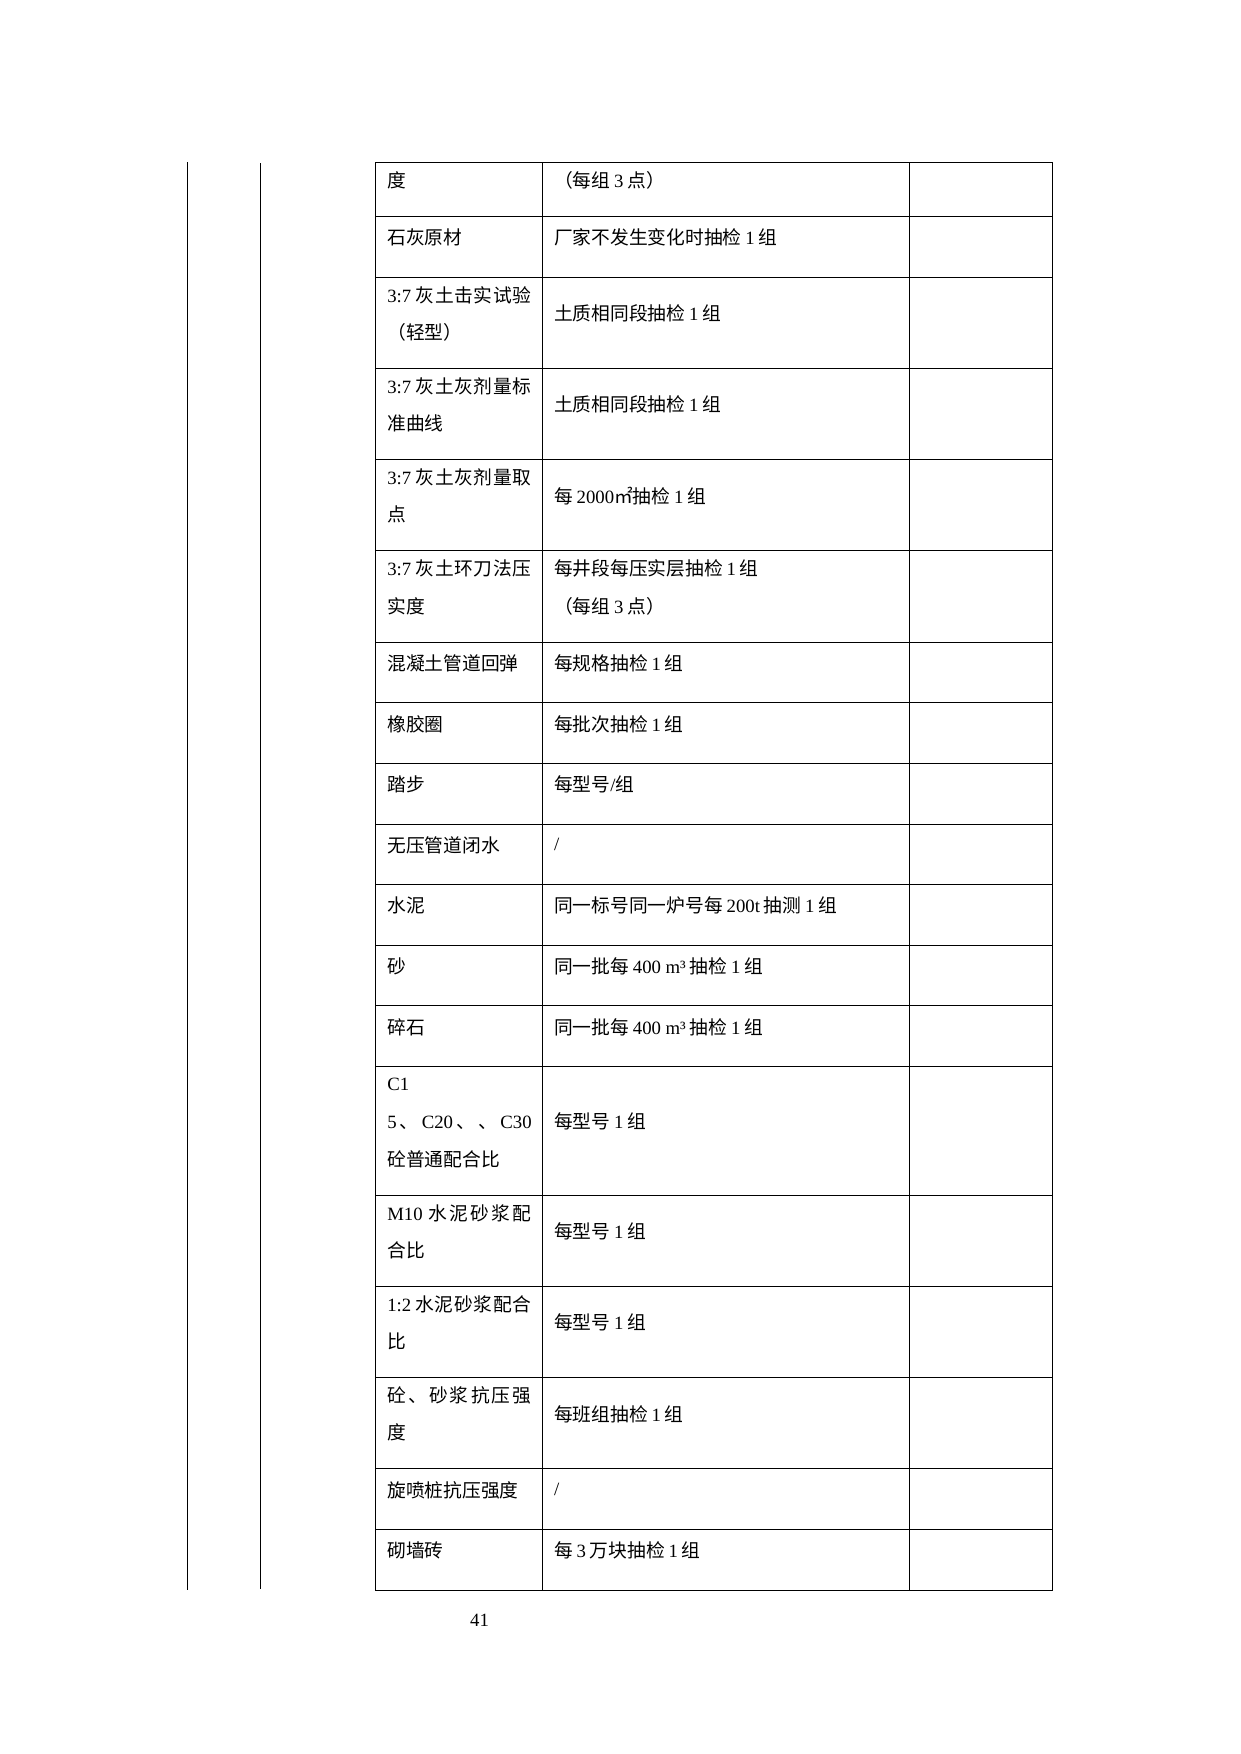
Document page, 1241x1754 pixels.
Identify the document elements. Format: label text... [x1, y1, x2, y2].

table_cell 旋喷桩抗压强度 [376, 1469, 542, 1529]
table_cell 3:7灰土灰剂量取点 [376, 460, 542, 550]
table_cell [910, 1469, 1052, 1529]
table_cell 每班组抽检1组 [543, 1378, 909, 1468]
table_cell 土质相同段抽检1组 [543, 369, 909, 459]
table_cell 水泥 [376, 885, 542, 945]
table_cell [910, 643, 1052, 702]
table_cell [910, 885, 1052, 945]
table_cell 同一批每400 m³抽检1组 [543, 1006, 909, 1066]
table_cell [910, 163, 1052, 216]
table_cell [910, 764, 1052, 823]
table_cell 土质相同段抽检1组 [543, 278, 909, 368]
table_cell / [543, 825, 909, 884]
table_cell M10水泥砂浆配合比 [376, 1196, 542, 1286]
table_cell 碎石 [376, 1006, 542, 1066]
table_cell 石灰原材 [376, 217, 542, 277]
table_cell [910, 703, 1052, 763]
table_cell 每批次抽检1组 [543, 703, 909, 763]
table_cell 3:7灰土环刀法压实度 [376, 551, 542, 642]
table_cell [910, 1530, 1052, 1589]
table_cell [910, 825, 1052, 884]
table_cell 橡胶圈 [376, 703, 542, 763]
table_cell 厂家不发生变化时抽检1组 [543, 217, 909, 277]
table_cell [910, 217, 1052, 277]
table_cell 3:7灰土击实试验（轻型） [376, 278, 542, 368]
table_cell 每2000㎡抽检1组 [543, 460, 909, 550]
table_cell 1:2水泥砂浆配合比 [376, 1287, 542, 1377]
table_cell 同一标号同一炉号每200t抽测1组 [543, 885, 909, 945]
table_cell 无压管道闭水 [376, 825, 542, 884]
table_cell 砼、砂浆抗压强度 [376, 1378, 542, 1468]
table_cell / [543, 1469, 909, 1529]
table_cell [910, 1006, 1052, 1066]
table_cell 每型号/组 [543, 764, 909, 823]
table_cell [910, 369, 1052, 459]
table_cell 沟槽环刀法压实度 [376, 163, 542, 216]
table_cell [910, 1287, 1052, 1377]
table_cell 混凝土管道回弹 [376, 643, 542, 702]
table_cell 每型号1组 [543, 1287, 909, 1377]
table_cell [910, 460, 1052, 550]
table_cell [910, 1067, 1052, 1194]
table_cell 每井段每压实层抽检1组 （每组3点） [543, 163, 909, 216]
table_cell 砌墙砖 [376, 1530, 542, 1589]
table_cell 每3万块抽检1组 [543, 1530, 909, 1589]
table_cell 每规格抽检1组 [543, 643, 909, 702]
table_cell [910, 1196, 1052, 1286]
table_cell 每型号1组 [543, 1067, 909, 1194]
table_cell 砂 [376, 946, 542, 1005]
table_cell 每型号1组 [543, 1196, 909, 1286]
table_cell [910, 1378, 1052, 1468]
table_cell [910, 946, 1052, 1005]
table_cell [910, 278, 1052, 368]
table_cell C15、C20、、C30砼普通配合比 [376, 1067, 542, 1194]
table_cell 每井段每压实层抽检1组 （每组3点） [543, 551, 909, 642]
table_cell 同一批每400 m³抽检1组 [543, 946, 909, 1005]
table_cell 3:7灰土灰剂量标准曲线 [376, 369, 542, 459]
table_cell 踏步 [376, 764, 542, 823]
table_cell [910, 551, 1052, 642]
